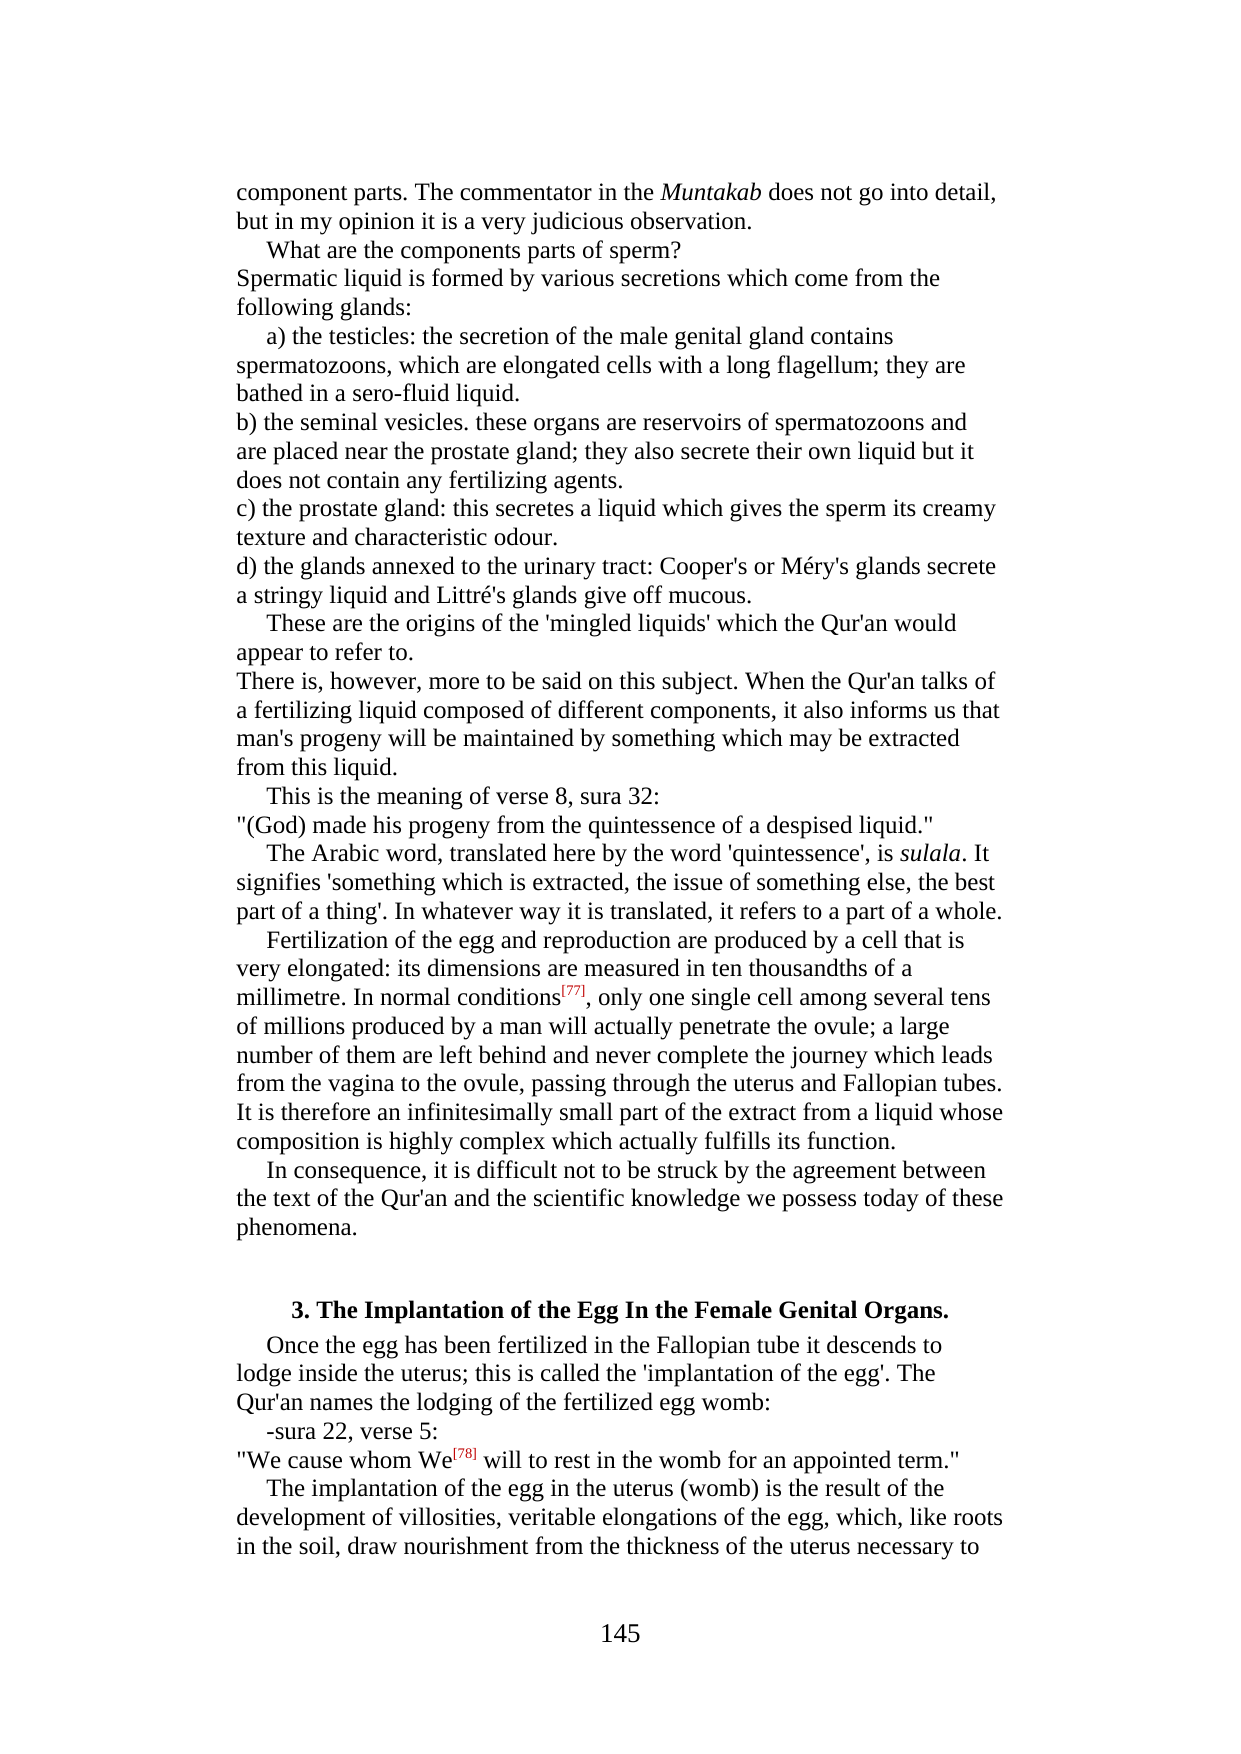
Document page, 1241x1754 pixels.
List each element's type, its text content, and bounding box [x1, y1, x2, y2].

text The Arabic word, translated here by the word 'quintessence', is sulala. It signifies 'something which is extracted, the issue of something else, the best part of a thing'. In whatever way it is translated, it refers to a part of a whole. [236, 838, 1004, 925]
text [236, 177, 1004, 235]
text These are the origins of the 'mingled liquids' which the Qur'an would appear to refer to. There is, however, more to be said on this subject. When the Qur'an talks of a fertilizing liquid composed of different components, it also informs us that man's progeny will be maintained by something which may be extracted from this liquid. [236, 608, 1004, 781]
text -sura 22, verse 5: "We cause whom We[78] will to rest in the womb for an appointed term." [236, 1416, 1004, 1473]
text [236, 1473, 1004, 1560]
text This is the meaning of verse 8, sura 32: "(God) made his progeny from the quintessence of a despised liquid." [236, 781, 1004, 838]
text a) the testicles: the secretion of the male genital gland contains spermatozoons, which are elongated cells with a long flagellum; they are bathed in a sero-fluid liquid. b) the seminal vesicles. these organs are reservoirs of spermatozoons and are placed near the prostate gland; they also secrete their own liquid but it does not contain any fertilizing agents. c) the prostate gland: this secretes a liquid which gives the sperm its creamy texture and characteristic odour. d) the glands annexed to the urinary tract: Cooper's or Méry's glands secrete a stringy liquid and Littré's glands give off mucous. [236, 321, 1004, 608]
text Once the egg has been fertilized in the Fallopian tube it descends to lodge inside the uterus; this is called the 'implantation of the egg'. The Qur'an names the lodging of the fertilized egg womb: [236, 1330, 1004, 1416]
text What are the components parts of sperm? Spermatic liquid is formed by various secretions which come from the following glands: [236, 235, 1004, 321]
text In consequence, it is difficult not to be struck by the agreement between the text of the Qur'an and the scientific knowledge we possess today of these phenomena. [236, 1155, 1004, 1241]
text Fertilization of the egg and reproduction are produced by a cell that is very elongated: its dimensions are measured in ten thousandths of a millimetre. In normal conditions[77], only one single cell among several tens of millions produced by a man will actually penetrate the ovule; a large number of them are left behind and never complete the journey which leads from the vagina to the ovule, passing through the uterus and Fallopian tubes. It is therefore an infinitesimally small part of the extract from a liquid whose composition is highly complex which actually fulfills its function. [236, 925, 1004, 1155]
text 3. The Implantation of the Egg In the Female Genital Organs. [236, 1266, 1004, 1323]
